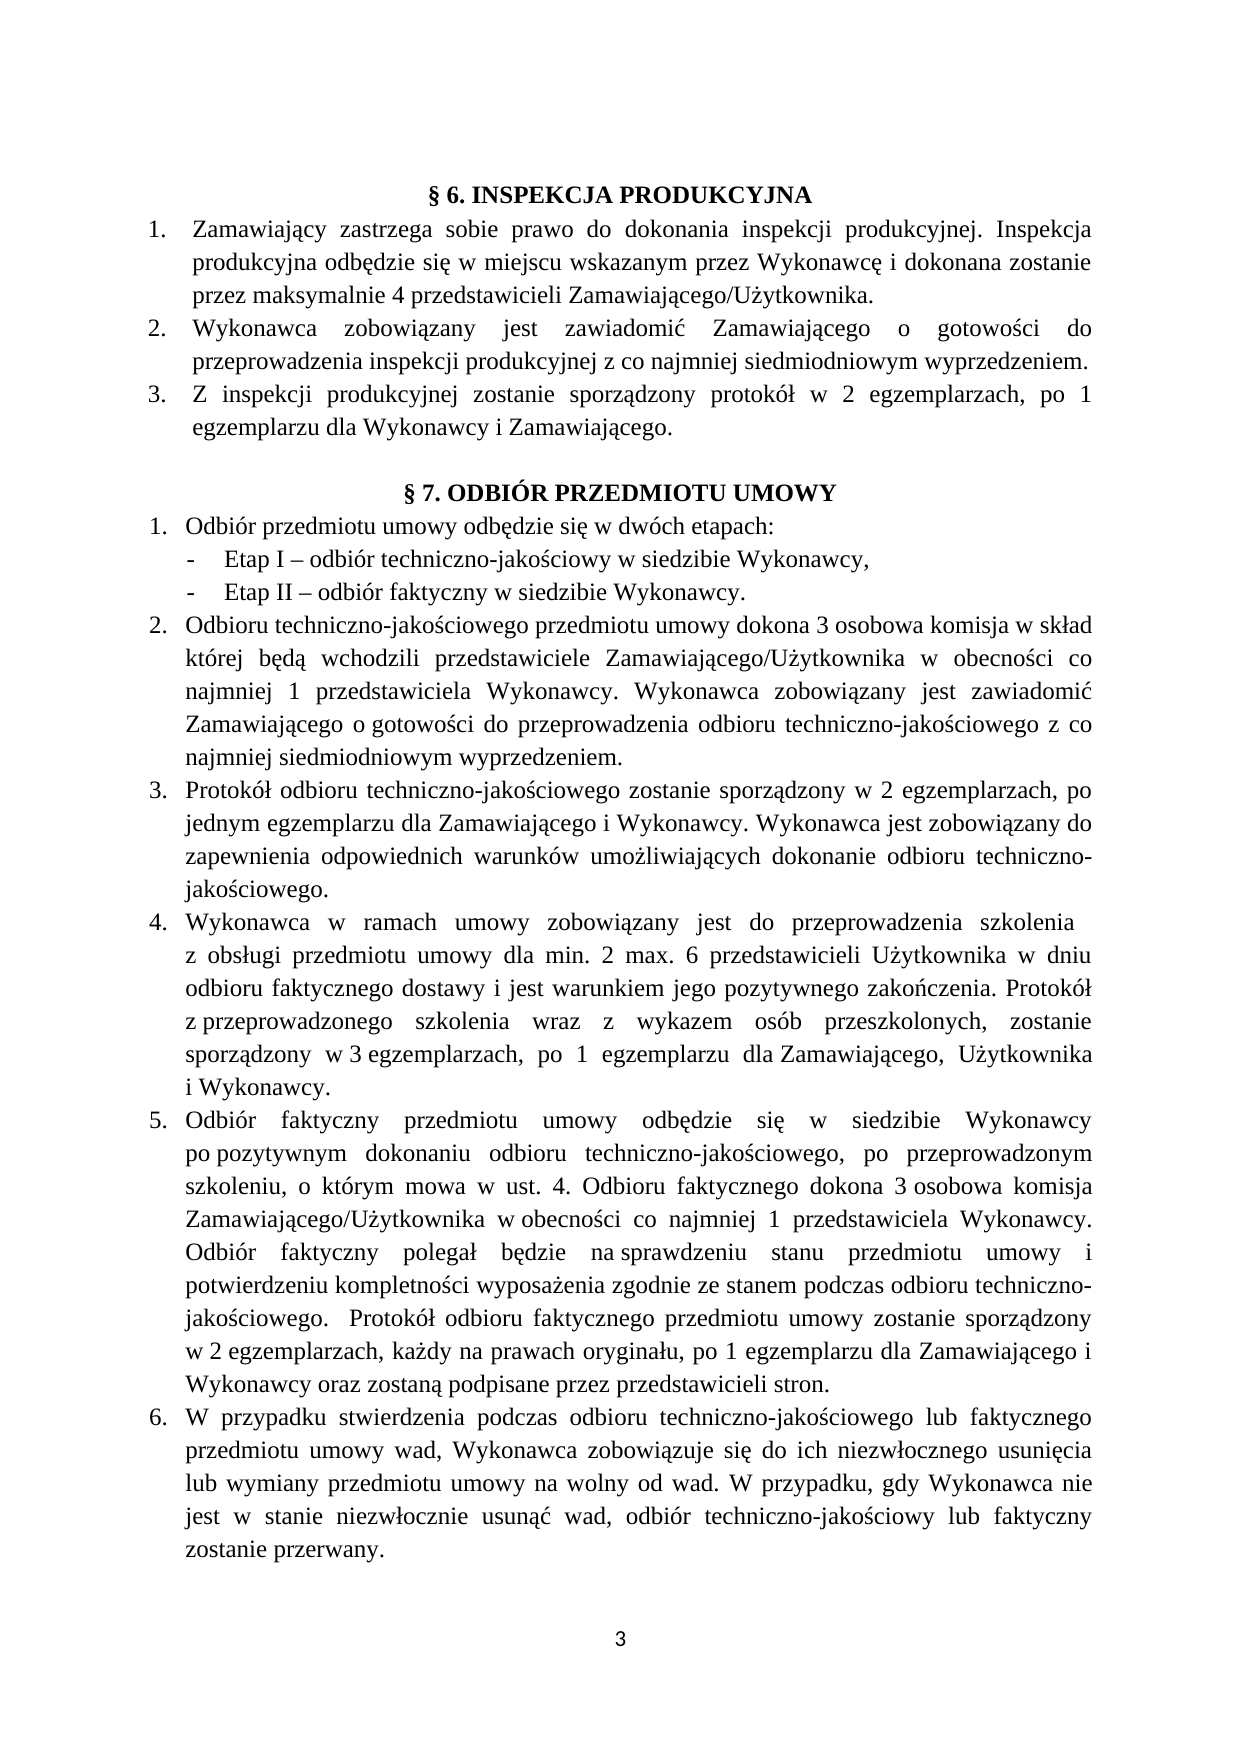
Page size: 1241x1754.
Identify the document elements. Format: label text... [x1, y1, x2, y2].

text § 6. INSPEKCJA PRODUKCYJNA [148, 181, 1093, 209]
list Protokół odbioru techniczno-jakościowego zostanie sporządzony w 2 egzemplarzach, po jednym egzemplarzu dla Zamawiającego i Wykonawcy. Wykonawca jest zobowiązany do zapewnienia odpowiednich warunków umożliwiających dokonanie odbioru techniczno-jakościowego. [149, 775, 1093, 903]
list Etap II – odbiór faktyczny w siedzibie Wykonawcy. [186, 577, 1093, 606]
list Etap I – odbiór techniczno-jakościowy w siedzibie Wykonawcy, [186, 544, 1093, 573]
list Odbiór faktyczny przedmiotu umowy odbędzie się w siedzibie Wykonawcy po pozytywnym dokonaniu odbioru techniczno-jakościowego, po przeprowadzonym szkoleniu, o którym mowa w ust. 4. Odbioru faktycznego dokona 3 osobowa komisja Zamawiającego/Użytkownika w obecności co najmniej 1 przedstawiciela Wykonawcy. Odbiór faktyczny polegał będzie na sprawdzeniu stanu przedmiotu umowy i potwierdzeniu kompletności wyposażenia zgodnie ze stanem podczas odbioru techniczno-jakościowego. Protokół odbioru faktycznego przedmiotu umowy zostanie sporządzony w 2 egzemplarzach, każdy na prawach oryginału, po 1 egzemplarzu dla Zamawiającego i Wykonawcy oraz zostaną podpisane przez przedstawicieli stron. [149, 1105, 1093, 1398]
list Z inspekcji produkcyjnej zostanie sporządzony protokół w 2 egzemplarzach, po 1 egzemplarzu dla Wykonawcy i Zamawiającego. [148, 379, 1093, 441]
list Odbiór przedmiotu umowy odbędzie się w dwóch etapach: [149, 511, 1093, 539]
text § 7. ODBIÓR PRZEDMIOTU UMOWY [148, 478, 1093, 507]
list W przypadku stwierdzenia podczas odbioru techniczno-jakościowego lub faktycznego przedmiotu umowy wad, Wykonawca zobowiązuje się do ich niezwłocznego usunięcia lub wymiany przedmiotu umowy na wolny od wad. W przypadku, gdy Wykonawca nie jest w stanie niezwłocznie usunąć wad, odbiór techniczno-jakościowy lub faktyczny zostanie przerwany. [149, 1402, 1093, 1563]
list Wykonawca w ramach umowy zobowiązany jest do przeprowadzenia szkolenia z obsługi przedmiotu umowy dla min. 2 max. 6 przedstawicieli Użytkownika w dniu odbioru faktycznego dostawy i jest warunkiem jego pozytywnego zakończenia. Protokół z przeprowadzonego szkolenia wraz z wykazem osób przeszkolonych, zostanie sporządzony w 3 egzemplarzach, po 1 egzemplarzu dla Zamawiającego, Użytkownika i Wykonawcy. [149, 907, 1093, 1101]
list Zamawiający zastrzega sobie prawo do dokonania inspekcji produkcyjnej. Inspekcja produkcyjna odbędzie się w miejscu wskazanym przez Wykonawcę i dokonana zostanie przez maksymalnie 4 przedstawicieli Zamawiającego/Użytkownika. [148, 214, 1093, 308]
list Wykonawca zobowiązany jest zawiadomić Zamawiającego o gotowości do przeprowadzenia inspekcji produkcyjnej z co najmniej siedmiodniowym wyprzedzeniem. [148, 313, 1093, 374]
list Odbioru techniczno-jakościowego przedmiotu umowy dokona 3 osobowa komisja w skład której będą wchodzili przedstawiciele Zamawiającego/Użytkownika w obecności co najmniej 1 przedstawiciela Wykonawcy. Wykonawca zobowiązany jest zawiadomić Zamawiającego o gotowości do przeprowadzenia odbioru techniczno-jakościowego z co najmniej siedmiodniowym wyprzedzeniem. [149, 610, 1093, 771]
